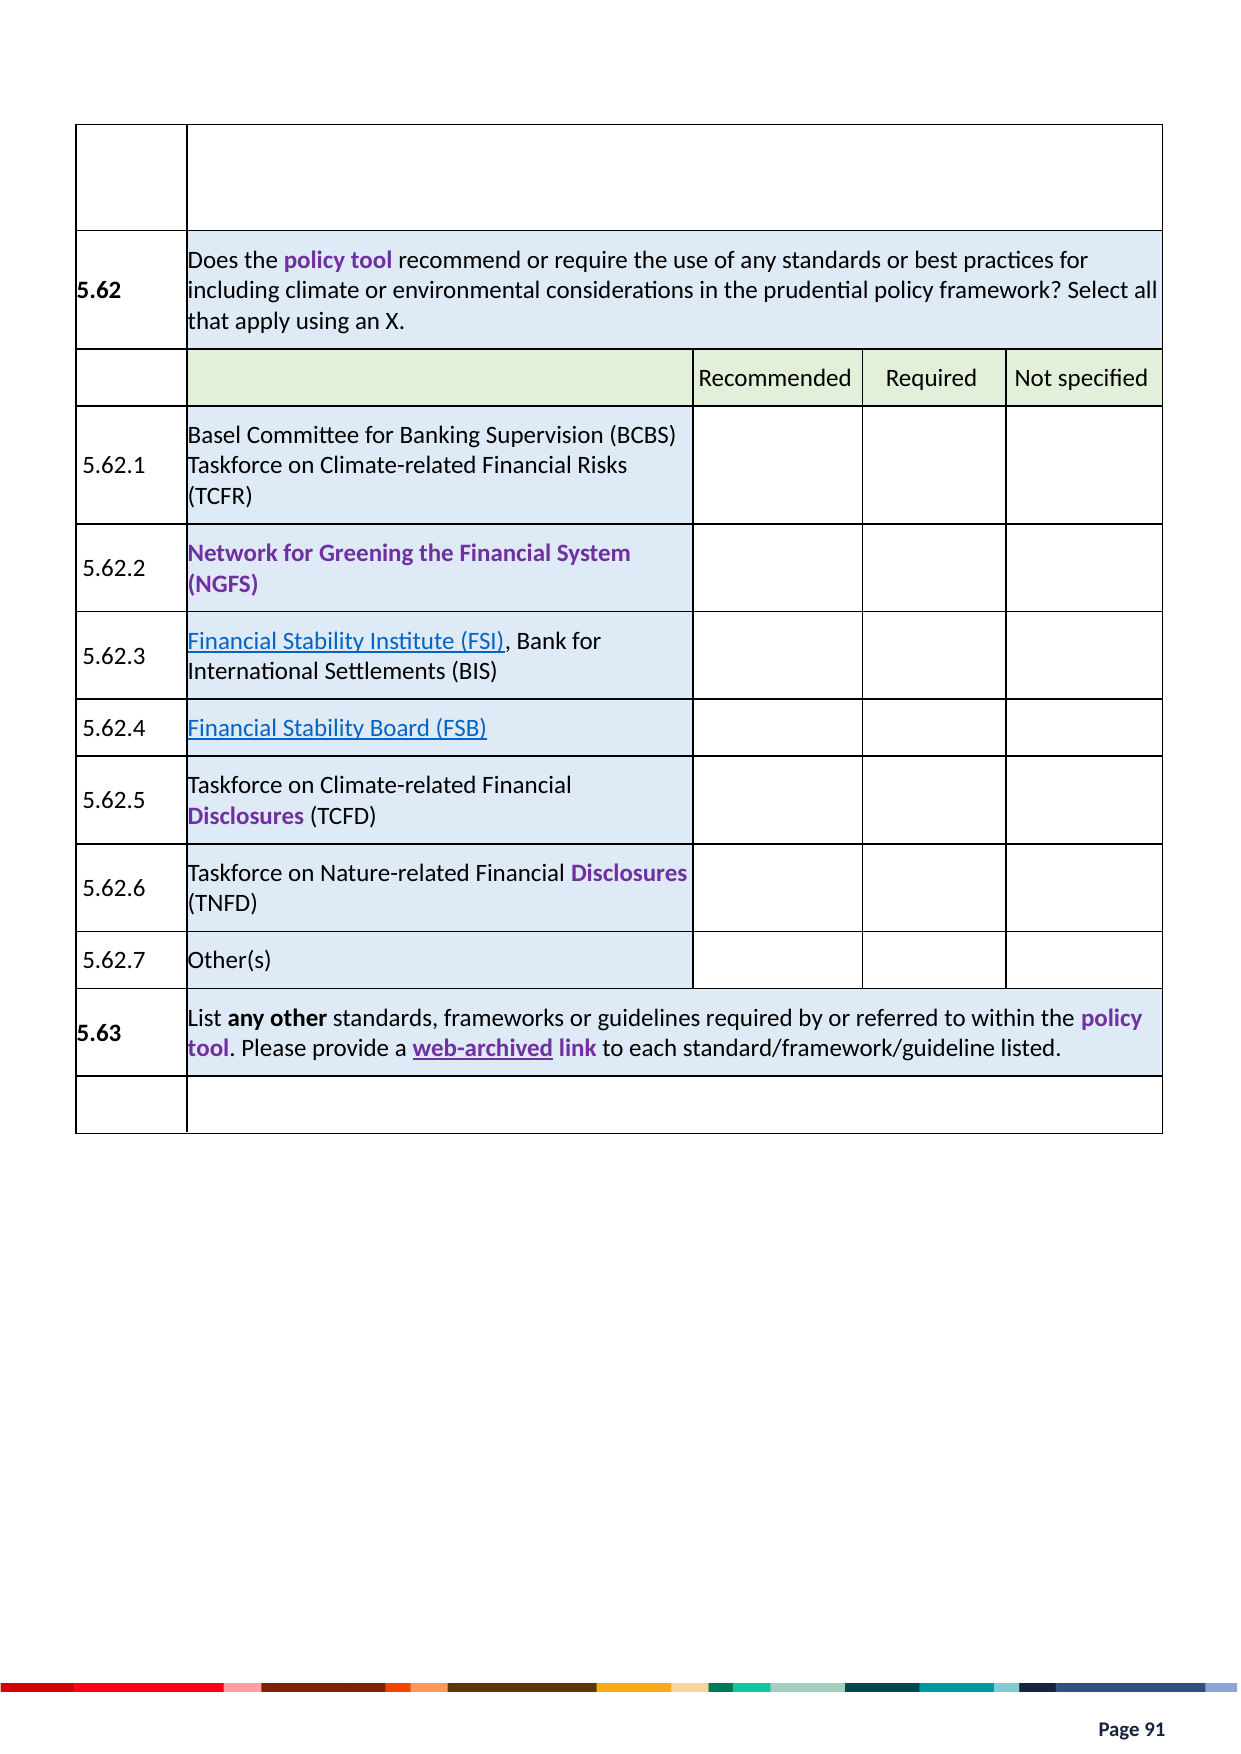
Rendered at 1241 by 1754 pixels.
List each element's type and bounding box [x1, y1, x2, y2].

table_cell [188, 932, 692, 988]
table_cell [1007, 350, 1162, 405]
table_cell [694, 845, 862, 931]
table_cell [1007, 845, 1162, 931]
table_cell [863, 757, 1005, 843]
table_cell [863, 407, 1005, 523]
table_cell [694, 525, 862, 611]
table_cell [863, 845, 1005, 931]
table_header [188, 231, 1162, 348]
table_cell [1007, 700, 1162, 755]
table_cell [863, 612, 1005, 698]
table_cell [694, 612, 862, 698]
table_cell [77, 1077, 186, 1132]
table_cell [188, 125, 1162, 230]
picture [0, 1683, 1236, 1692]
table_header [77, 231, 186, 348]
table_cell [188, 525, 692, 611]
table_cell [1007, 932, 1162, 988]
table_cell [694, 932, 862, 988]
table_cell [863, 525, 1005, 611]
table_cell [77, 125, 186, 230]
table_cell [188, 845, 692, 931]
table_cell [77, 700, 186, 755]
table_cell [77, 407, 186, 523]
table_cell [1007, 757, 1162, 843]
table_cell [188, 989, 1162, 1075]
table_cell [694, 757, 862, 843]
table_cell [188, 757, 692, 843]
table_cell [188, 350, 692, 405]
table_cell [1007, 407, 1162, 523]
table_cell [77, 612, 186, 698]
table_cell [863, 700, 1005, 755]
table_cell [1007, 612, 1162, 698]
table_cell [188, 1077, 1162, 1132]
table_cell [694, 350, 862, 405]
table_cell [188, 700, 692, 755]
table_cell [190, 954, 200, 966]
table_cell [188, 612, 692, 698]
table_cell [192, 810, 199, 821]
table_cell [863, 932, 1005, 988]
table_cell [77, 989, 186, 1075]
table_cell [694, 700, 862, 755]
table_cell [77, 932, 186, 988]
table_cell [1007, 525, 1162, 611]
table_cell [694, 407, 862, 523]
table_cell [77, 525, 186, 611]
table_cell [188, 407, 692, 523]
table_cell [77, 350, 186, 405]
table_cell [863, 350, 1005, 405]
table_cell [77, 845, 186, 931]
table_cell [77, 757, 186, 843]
